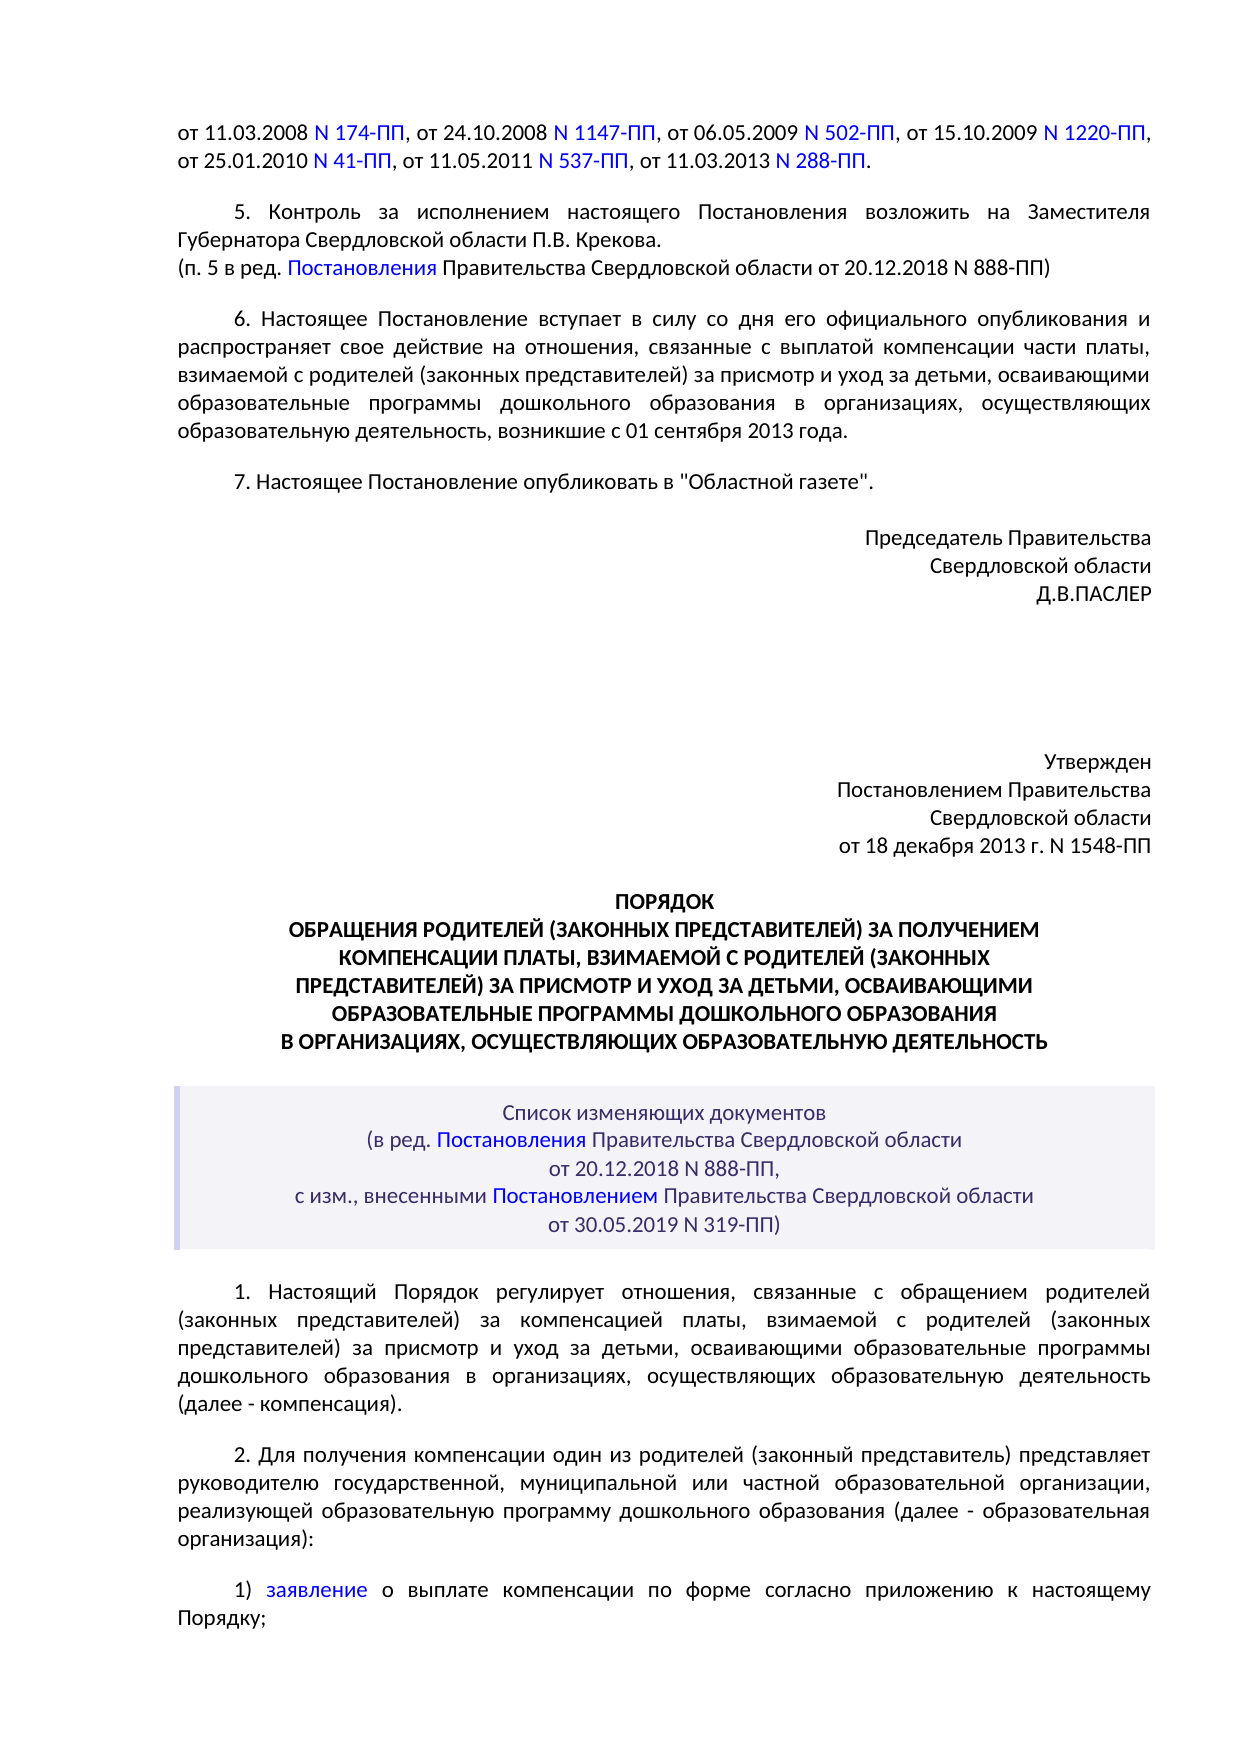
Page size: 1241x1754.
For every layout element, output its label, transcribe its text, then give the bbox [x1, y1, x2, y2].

title В ОРГАНИЗАЦИЯХ, ОСУЩЕСТВЛЯЮЩИХ ОБРАЗОВАТЕЛЬНУЮ ДЕЯТЕЛЬНОСТЬ [177, 1027, 1152, 1056]
text Свердловской области [177, 551, 1152, 579]
text Свердловской области [177, 803, 1152, 831]
text 6. Настоящее Постановление вступает в силу со дня его официального опубликования и распространяет свое действие на отношения, связанные с выплатой компенсации части платы, взимаемой с родителей (законных представителей) за присмотр и уход за детьми, осваивающими образовательные программы дошкольного образования в организациях, осуществляющих образовательную деятельность, возникшие с 01 сентября 2013 года. [177, 304, 1152, 444]
title ОБРАЩЕНИЯ РОДИТЕЛЕЙ (ЗАКОННЫХ ПРЕДСТАВИТЕЛЕЙ) ЗА ПОЛУЧЕНИЕМ [177, 915, 1152, 943]
text Постановлением Правительства [177, 775, 1152, 803]
text 2. Для получения компенсации один из родителей (законный представитель) представляет руководителю государственной, муниципальной или частной образовательной организации, реализующей образовательную программу дошкольного образования (далее - образовательная организация): [177, 1441, 1152, 1553]
text 1) заявление о выплате компенсации по форме согласно приложению к настоящему Порядку; [177, 1576, 1152, 1632]
text 5. Контроль за исполнением настоящего Постановления возложить на Заместителя Губернатора Свердловской области П.В. Крекова. [177, 197, 1152, 253]
title КОМПЕНСАЦИИ ПЛАТЫ, ВЗИМАЕМОЙ С РОДИТЕЛЕЙ (ЗАКОННЫХ [177, 943, 1152, 971]
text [177, 118, 1152, 174]
text 7. Настоящее Постановление опубликовать в "Областной газете". [177, 467, 1152, 495]
title ПРЕДСТАВИТЕЛЕЙ) ЗА ПРИСМОТР И УХОД ЗА ДЕТЬМИ, ОСВАИВАЮЩИМИ [177, 971, 1152, 999]
text 1. Настоящий Порядок регулирует отношения, связанные с обращением родителей (законных представителей) за компенсацией платы, взимаемой с родителей (законных представителей) за присмотр и уход за детьми, осваивающими образовательные программы дошкольного образования в организациях, осуществляющих образовательную деятельность (далее - компенсация). [177, 1277, 1152, 1418]
text от 18 декабря 2013 г. N 1548-ПП [177, 831, 1152, 859]
text Председатель Правительства [177, 523, 1152, 551]
text Д.В.ПАСЛЕР [177, 579, 1152, 607]
title ОБРАЗОВАТЕЛЬНЫЕ ПРОГРАММЫ ДОШКОЛЬНОГО ОБРАЗОВАНИЯ [177, 999, 1152, 1027]
text (п. 5 в ред. Постановления Правительства Свердловской области от 20.12.2018 N 888-ПП) [177, 253, 1152, 281]
title ПОРЯДОК [177, 887, 1152, 915]
table_header Список изменяющих документов (в ред. Постановления Правительства Свердловской области от 20.12.2018 N 888-ПП, с изм., внесенными Постановлением Правительства Свердловской области от 30.05.2019 N 319-ПП) [180, 1086, 1149, 1249]
text Утвержден [177, 747, 1152, 775]
